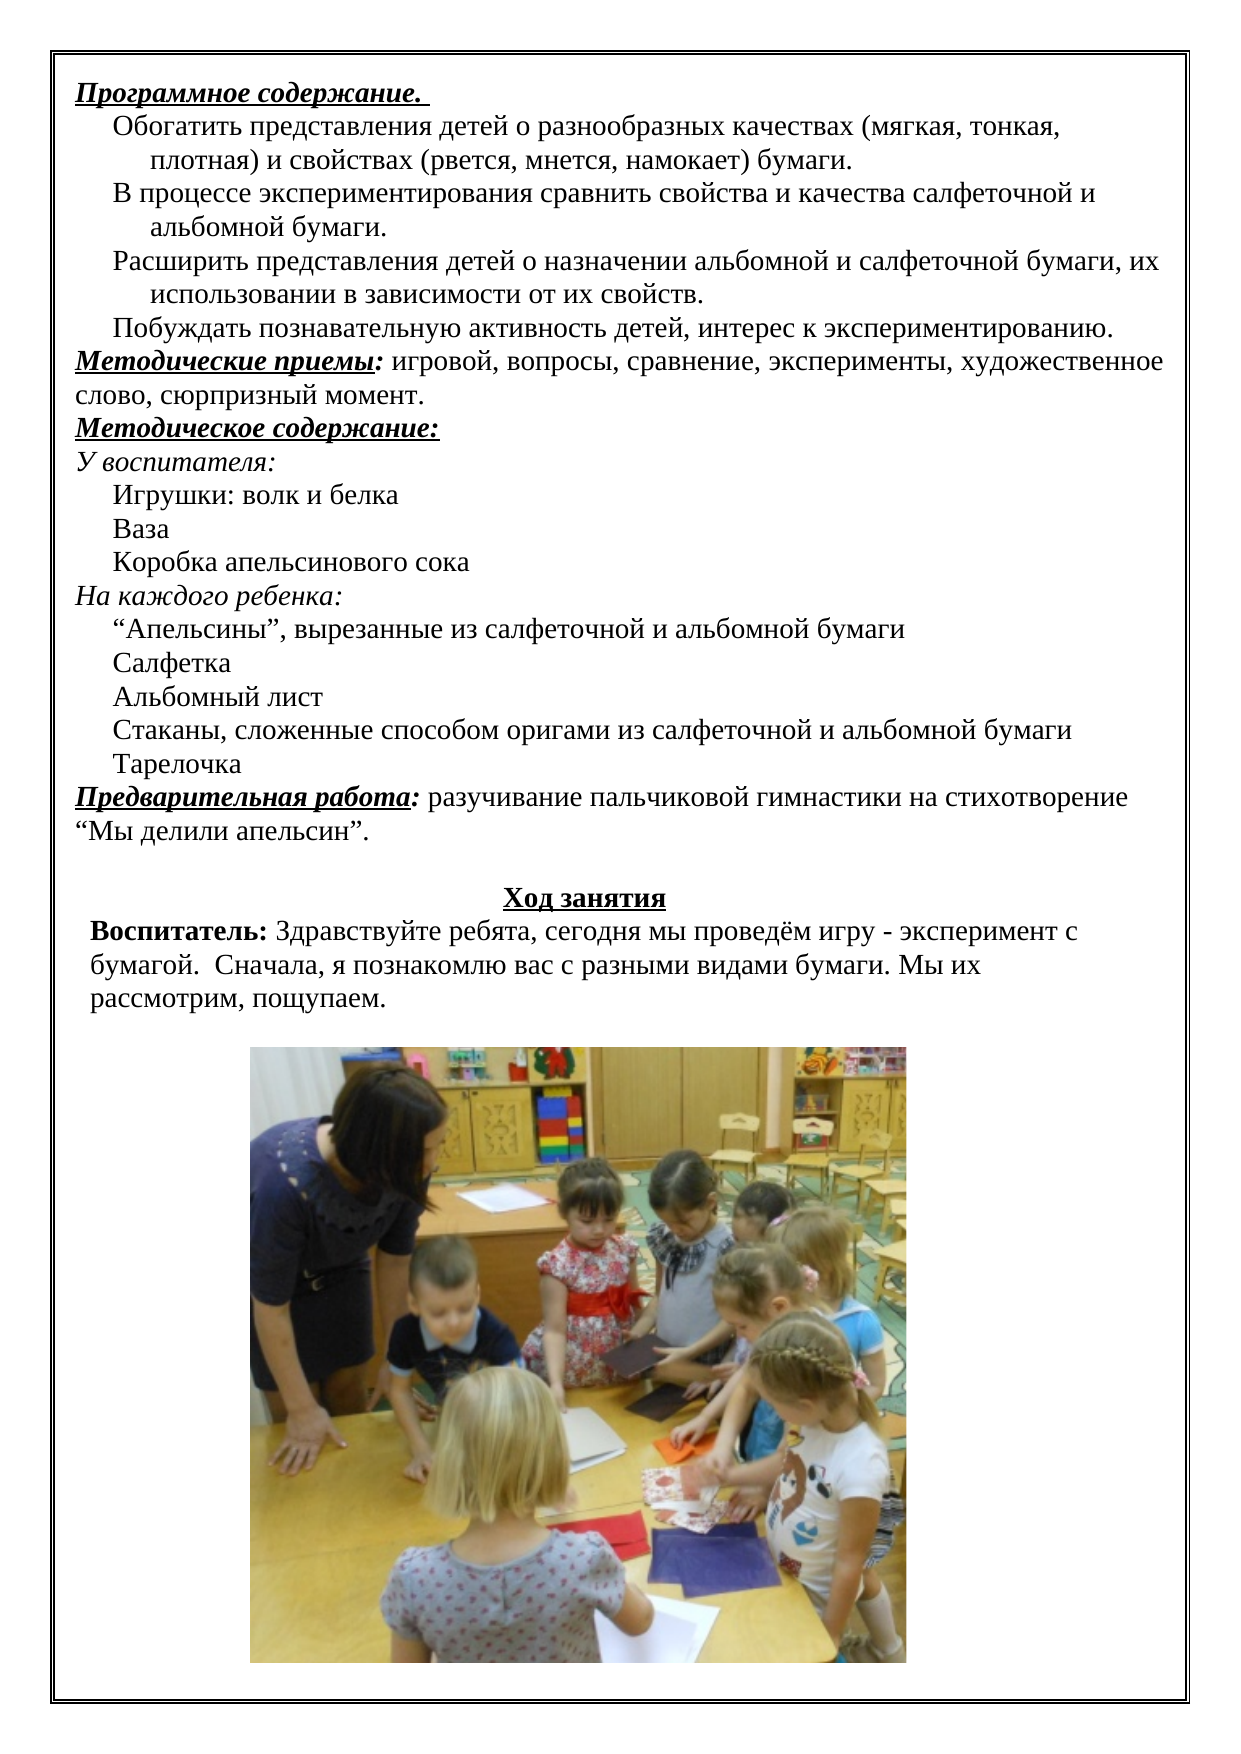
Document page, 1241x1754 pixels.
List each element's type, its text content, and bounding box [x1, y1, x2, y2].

text Методические приемы: игровой, вопросы, сравнение, эксперименты, художественное слово, сюрпризный момент. [75, 343, 1165, 410]
text Тарелочка [112, 746, 1165, 779]
text На каждого ребенка: [75, 578, 1165, 612]
text Программное содержание. [75, 75, 1165, 108]
text У воспитателя: [75, 444, 1165, 477]
text “Апельсины”, вырезанные из салфеточной и альбомной бумаги [112, 612, 1165, 645]
text Расширить представления детей о назначении альбомной и салфеточной бумаги, их использовании в зависимости от их свойств. [112, 243, 1165, 310]
text Ход занятия [90, 880, 1079, 913]
text Игрушки: волк и белка [112, 477, 1165, 511]
text В процессе экспериментирования сравнить свойства и качества салфеточной и альбомной бумаги. [112, 176, 1165, 243]
text Ваза [112, 511, 1165, 544]
text Побуждать познавательную активность детей, интерес к экспериментированию. [112, 310, 1165, 343]
text Стаканы, сложенные способом оригами из салфеточной и альбомной бумаги [112, 712, 1165, 746]
text Альбомный лист [112, 679, 1165, 712]
text Обогатить представления детей о разнообразных качествах (мягкая, тонкая, плотная) и свойствах (рвется, мнется, намокает) бумаги. [112, 108, 1165, 176]
text Предварительная работа: разучивание пальчиковой гимнастики на стихотворение “Мы делили апельсин”. [75, 779, 1165, 846]
text Воспитатель: Здравствуйте ребята, сегодня мы проведём игру - эксперимент с бумагой. Сначала, я познакомлю вас с разными видами бумаги. Мы их рассмотрим, пощупаем. [90, 913, 1079, 1014]
text Салфетка [112, 645, 1165, 679]
text Методическое содержание: [75, 410, 1165, 444]
picture [250, 1047, 907, 1663]
text Коробка апельсинового сока [112, 544, 1165, 578]
